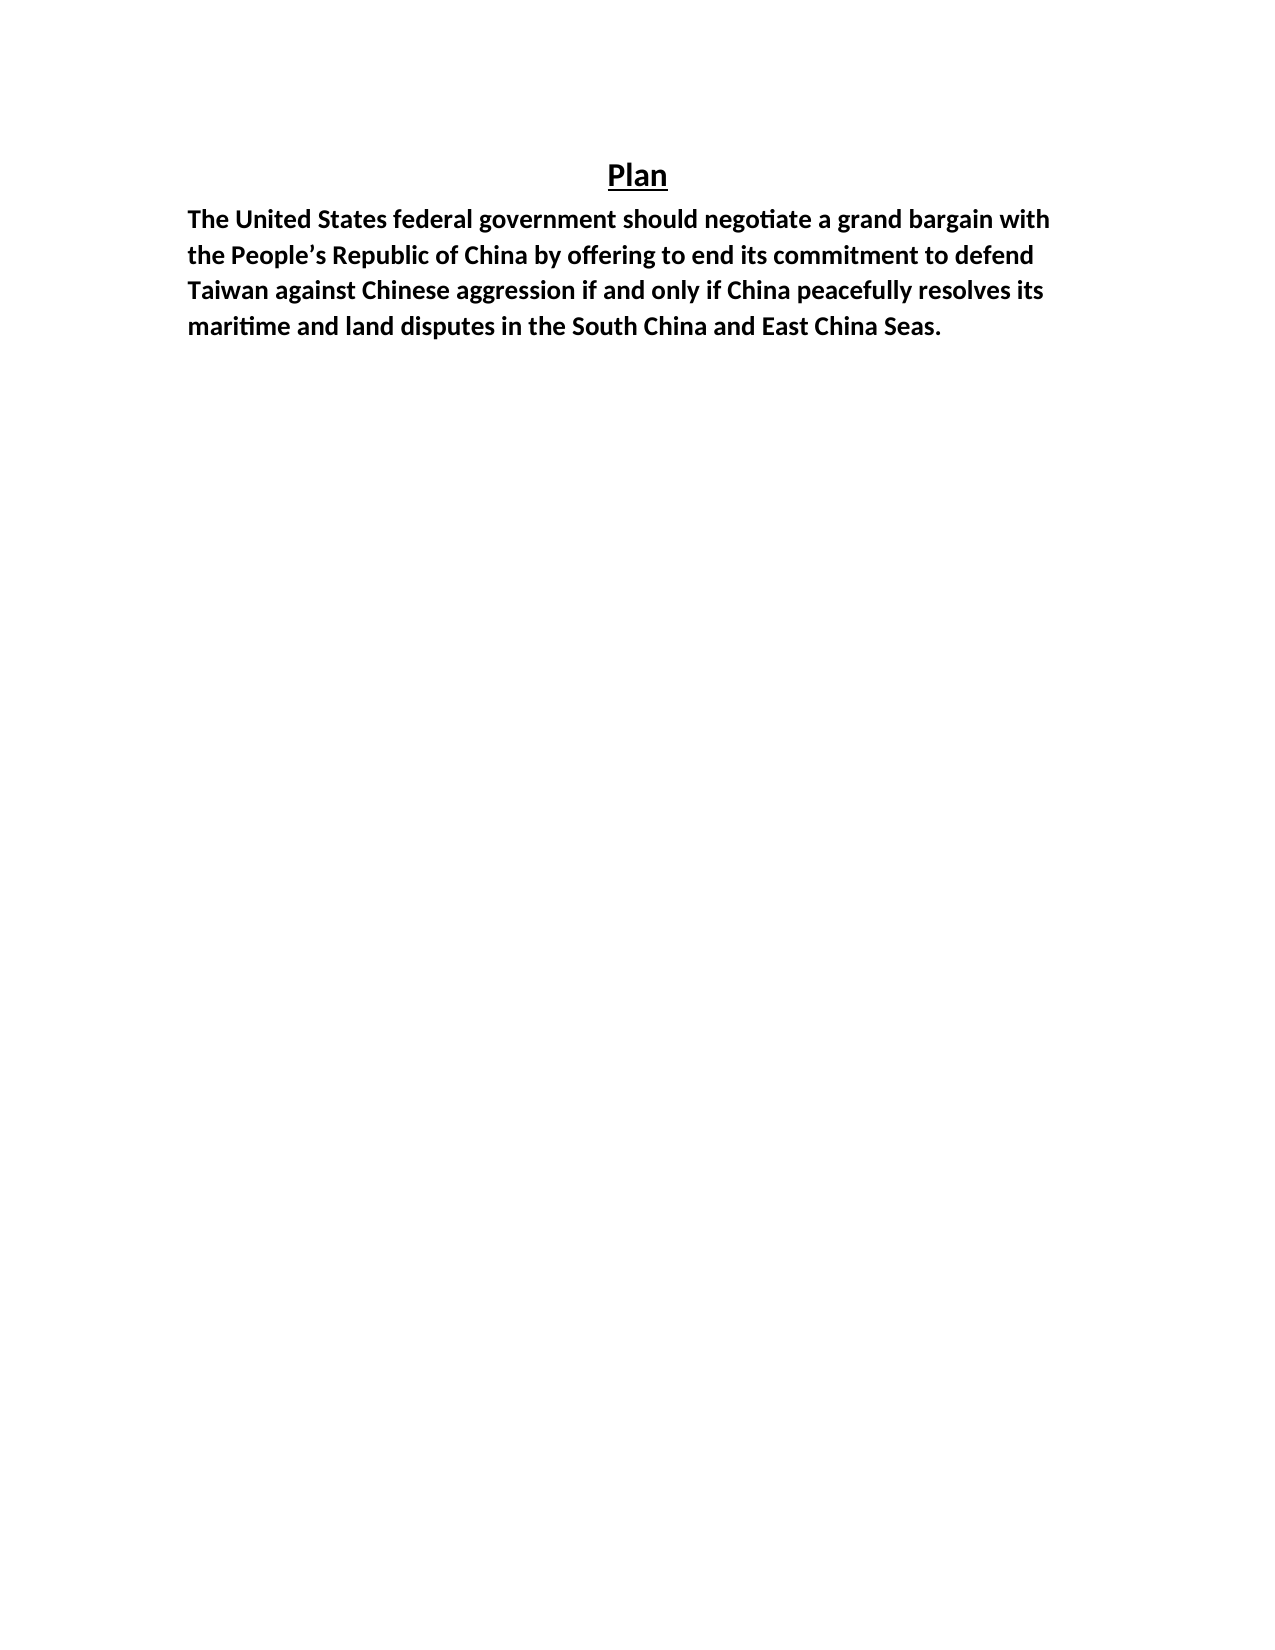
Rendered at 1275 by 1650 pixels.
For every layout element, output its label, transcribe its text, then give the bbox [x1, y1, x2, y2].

subtitle The United States federal government should negotiate a grand bargain with the People’s Republic of China by offering to end its commitment to defend Taiwan against Chinese aggression if and only if China peacefully resolves its maritime and land disputes in the South China and East China Seas. [187, 202, 1087, 342]
subtitle Plan [187, 154, 1087, 195]
